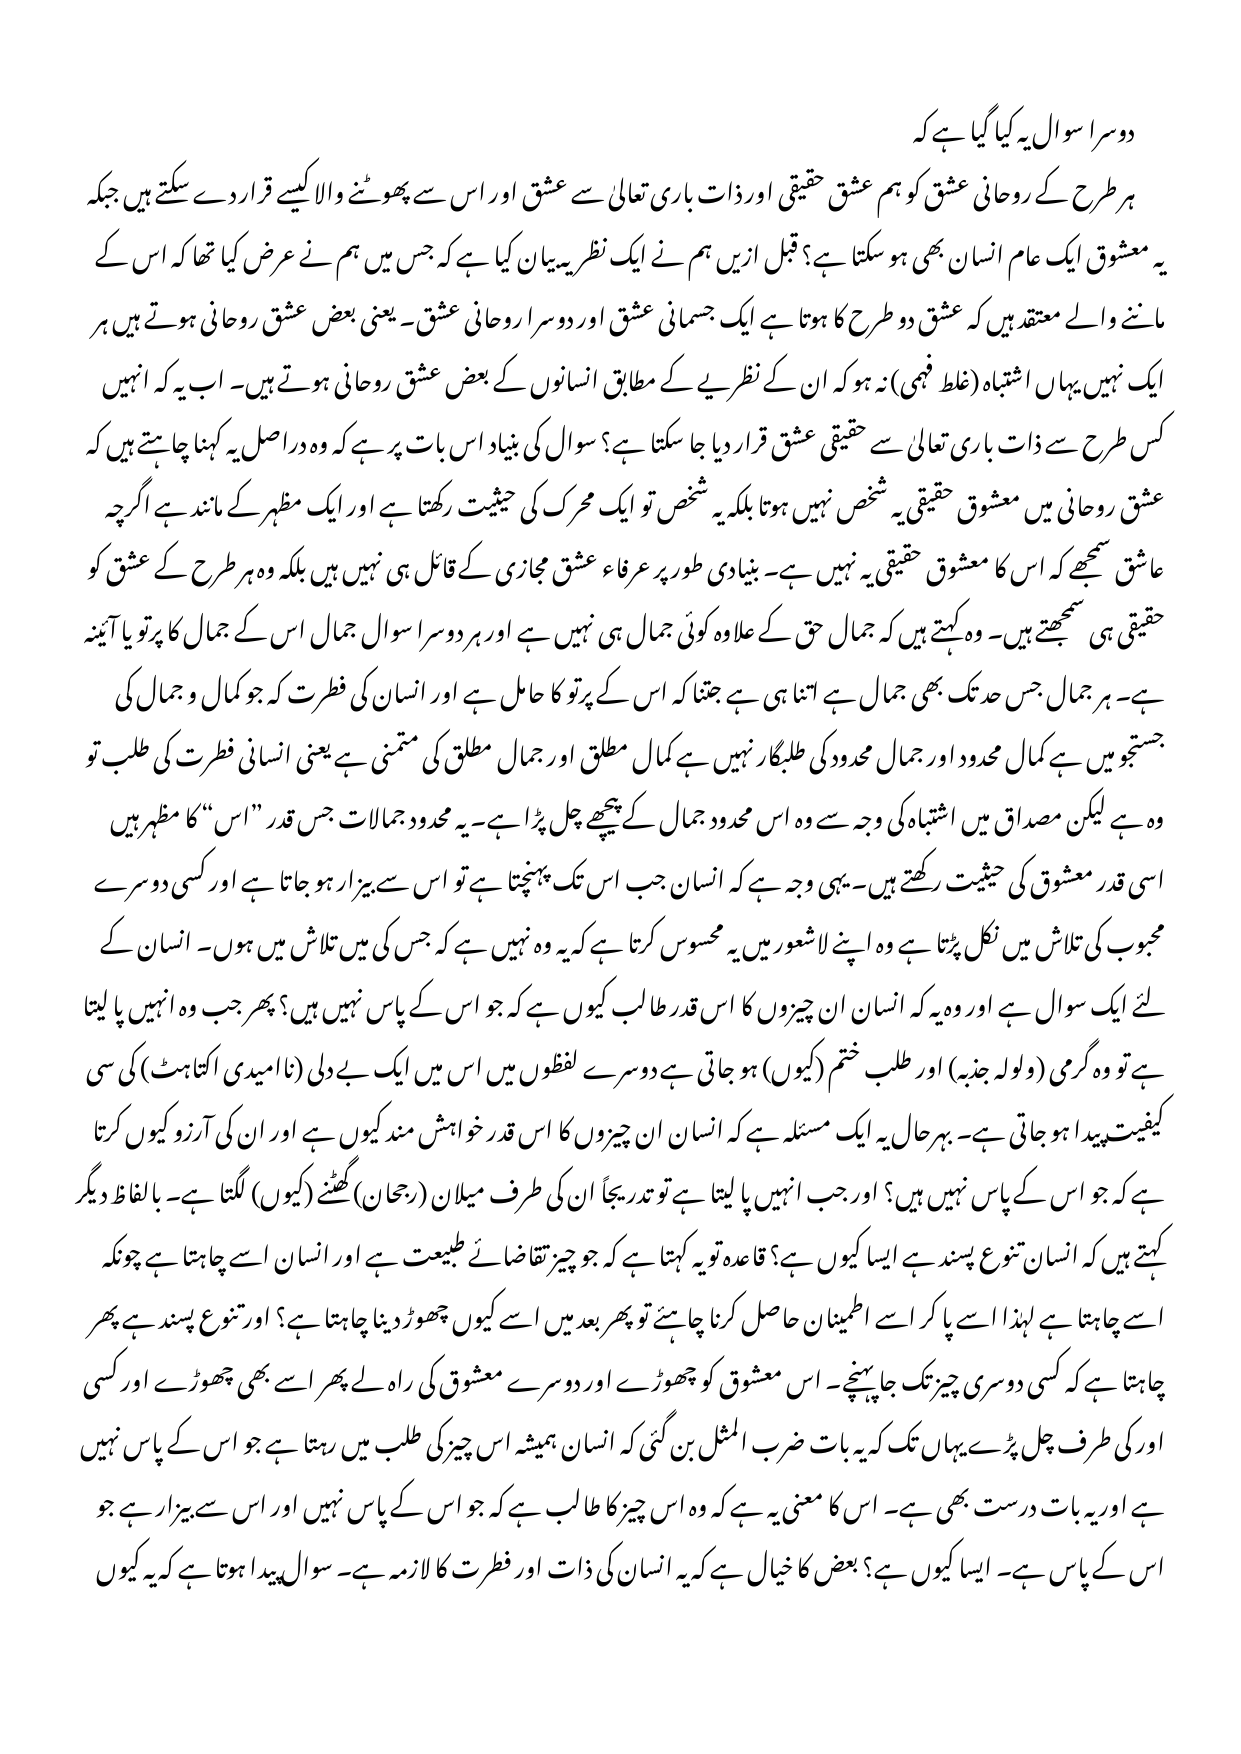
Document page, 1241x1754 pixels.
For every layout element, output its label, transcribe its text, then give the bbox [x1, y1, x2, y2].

text دوسرا سوال یہ کیا گیا ہے کہ [75, 94, 1165, 156]
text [75, 156, 1165, 1594]
